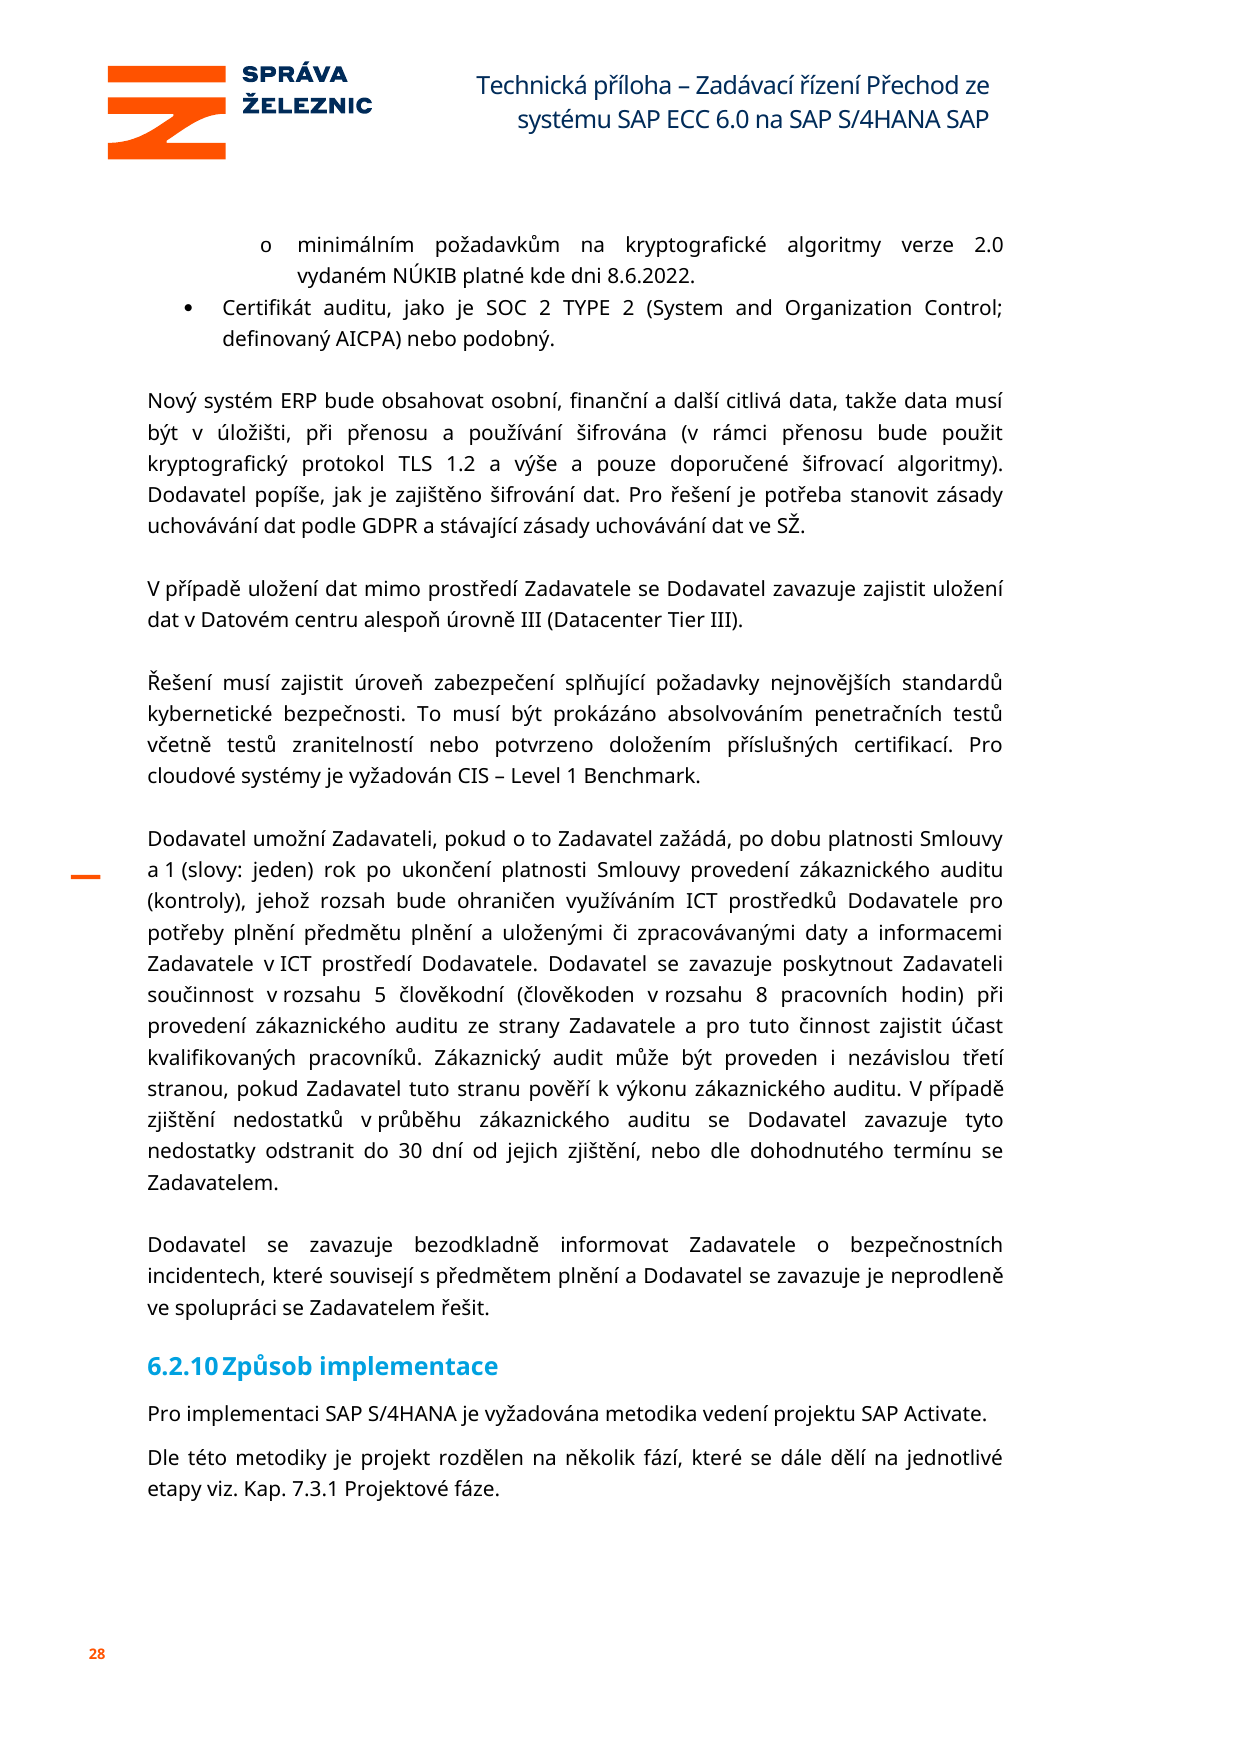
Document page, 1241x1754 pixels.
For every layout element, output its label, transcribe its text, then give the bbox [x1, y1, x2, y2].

list minimálním požadavkům na kryptografické algoritmy verze 2.0 vydaném NÚKIB platné kde dni 8.6.2022. [259, 230, 1004, 290]
text Dodavatel se zavazuje bezodkladně informovat Zadavatele o bezpečnostních incidentech, které souvisejí s předmětem plnění a Dodavatel se zavazuje je neprodleně ve spolupráci se Zadavatelem řešit. [147, 1230, 1004, 1321]
text Řešení musí zajistit úroveň zabezpečení splňující požadavky nejnovějších standardů kybernetické bezpečnosti. To musí být prokázáno absolvováním penetračních testů včetně testů zranitelností nebo potvrzeno doložením příslušných certifikací. Pro cloudové systémy je vyžadován CIS – Level 1 Benchmark. [147, 668, 1004, 790]
text V případě uložení dat mimo prostředí Zadavatele se Dodavatel zavazuje zajistit uložení dat v Datovém centru alespoň úrovně III (Datacenter Tier III). [147, 574, 1004, 634]
subtitle Způsob implementace [147, 1349, 1004, 1383]
list Certifikát auditu, jako je SOC 2 TYPE 2 (System and Organization Control; definovaný AICPA) nebo podobný. [184, 293, 1004, 352]
text Nový systém ERP bude obsahovat osobní, finanční a další citlivá data, takže data musí být v úložišti, při přenosu a používání šifrována (v rámci přenosu bude použit kryptografický protokol TLS 1.2 a výše a pouze doporučené šifrovací algoritmy). Dodavatel popíše, jak je zajištěno šifrování dat. Pro řešení je potřeba stanovit zásady uchovávání dat podle GDPR a stávající zásady uchovávání dat ve SŽ. [147, 386, 1004, 540]
text Dle této metodiky je projekt rozdělen na několik fází, které se dále dělí na jednotlivé etapy viz. Kap. 7.3.1 Projektové fáze. [147, 1443, 1004, 1502]
text Pro implementaci SAP S/4HANA je vyžadována metodika vedení projektu SAP Activate. [147, 1399, 1004, 1427]
text Dodavatel umožní Zadavateli, pokud o to Zadavatel zažádá, po dobu platnosti Smlouvy a 1 (slovy: jeden) rok po ukončení platnosti Smlouvy provedení zákaznického auditu (kontroly), jehož rozsah bude ohraničen využíváním ICT prostředků Dodavatele pro potřeby plnění předmětu plnění a uloženými či zpracovávanými daty a informacemi Zadavatele v ICT prostředí Dodavatele. Dodavatel se zavazuje poskytnout Zadavateli součinnost v rozsahu 5 člověkodní (člověkoden v rozsahu 8 pracovních hodin) při provedení zákaznického auditu ze strany Zadavatele a pro tuto činnost zajistit účast kvalifikovaných pracovníků. Zákaznický audit může být proveden i nezávislou třetí stranou, pokud Zadavatel tuto stranu pověří k výkonu zákaznického auditu. V případě zjištění nedostatků v průběhu zákaznického auditu se Dodavatel zavazuje tyto nedostatky odstranit do 30 dní od jejich zjištění, nebo dle dohodnutého termínu se Zadavatelem. [147, 824, 1004, 1196]
